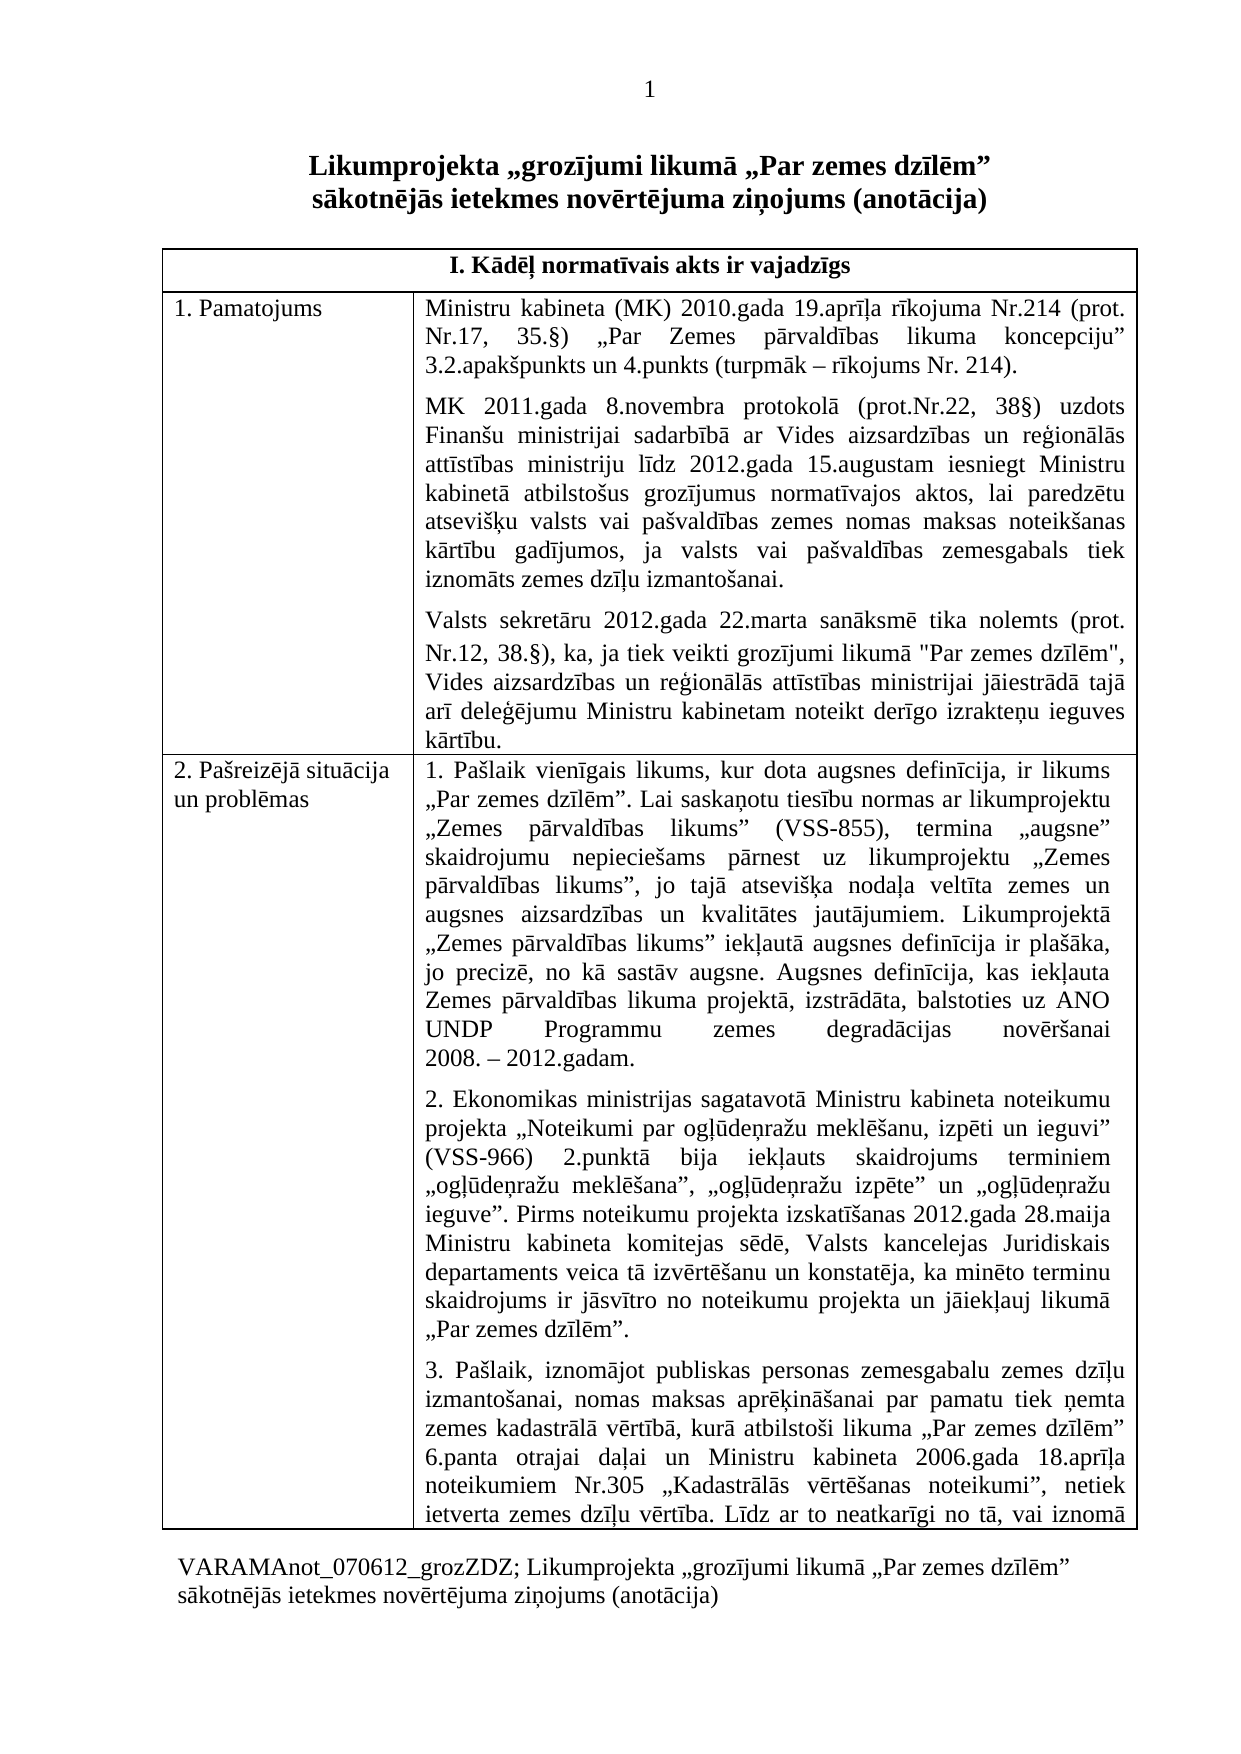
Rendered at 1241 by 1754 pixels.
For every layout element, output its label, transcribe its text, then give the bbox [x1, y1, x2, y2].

text sākotnējās ietekmes novērtējuma ziņojums (anotācija) [177, 181, 1122, 215]
table_cell 1. Pamatojums [163, 293, 413, 754]
text Likumprojekta „grozījumi likumā „Par zemes dzīlēm” [177, 148, 1122, 181]
table_header I. Kādēļ normatīvais ir vajadzīgs [163, 250, 1136, 291]
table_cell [414, 755, 1136, 1528]
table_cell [163, 755, 413, 1528]
table_cell Ministru kabineta (MK) 2010.gada 19.aprīļa rīkojuma Nr.214 (prot. Nr.17, 35.§) „Par Zemes pārvaldības likuma koncepciju” 3.2.apakšpunkts un 4.punkts (turpmāk – rīkojums Nr. 214). MK 2011.gada 8.novembra protokolā (prot.Nr.22, 38§) uzdots Finanšu ministrijai sadarbībā ar Vides aizsardzības un reģionālās attīstības ministriju līdz 2012.gada 15.augustam iesniegt Ministru kabinetā atbilstošus grozījumus normatīvajos aktos, lai paredzētu atsevišķu valsts vai pašvaldības zemes nomas maksas noteikšanas kārtību gadījumos, ja valsts vai pašvaldības zemesgabals tiek iznomāts zemes dzīļu izmantošanai. Valsts sekretāru 2012.gada 22.marta sanāksmē tika nolemts (prot. Nr.12, 38.§), ka, ja tiek veikti grozījumi likumā "Par zemes dzīlēm", Vides aizsardzības un reģionālās attīstības ministrijai jāiestrādā tajā arī deleģējumu Ministru kabinetam noteikt derīgo izrakteņu ieguves kārtību. [414, 293, 1136, 754]
